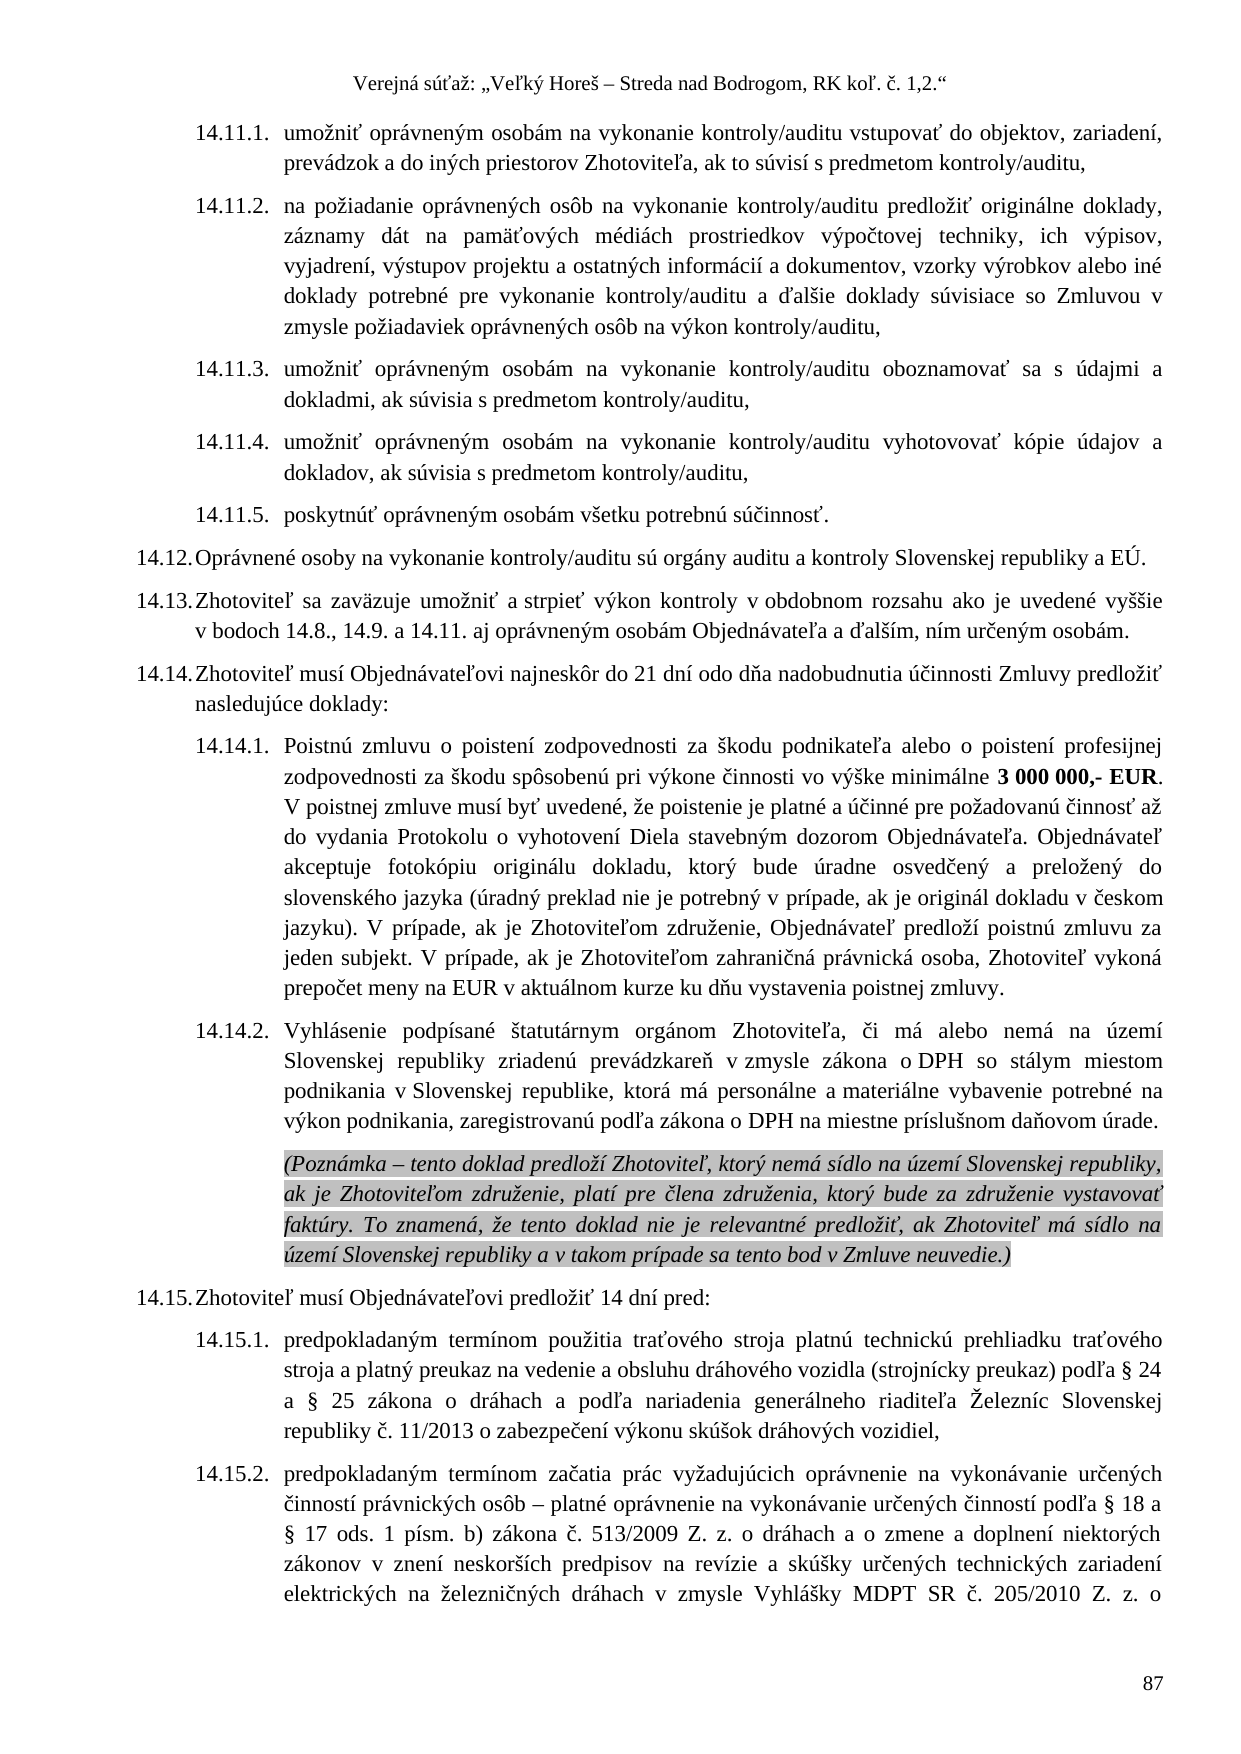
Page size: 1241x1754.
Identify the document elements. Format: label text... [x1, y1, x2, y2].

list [195, 1459, 1163, 1607]
text (Poznámka – tento doklad predloží Zhotoviteľ, ktorý nemá sídlo na území Slovenskej republiky, ak je Zhotoviteľom združenie, platí pre člena združenia, ktorý bude za združenie vystavovať faktúry. To znamená, že tento doklad nie je relevantné predložiť, ak Zhotoviteľ má sídlo na území Slovenskej republiky a v takom prípade sa tento bod v Zmluve neuvedie.) [283, 1237, 1163, 1267]
list Zhotoviteľ musí Objednávateľovi predložiť 14 dní pred: [136, 1283, 1163, 1310]
list predpokladaným termínom použitia traťového stroja platnú technickú prehliadku traťového stroja a platný preukaz na vedenie a obsluhu dráhového vozidla (strojnícky preukaz) podľa § 24 a § 25 zákona o dráhach a podľa nariadenia generálneho riaditeľa Železníc Slovenskej republiky č. 11/2013 o zabezpečení výkonu skúšok dráhových vozidiel, [195, 1326, 1163, 1443]
list umožniť oprávneným osobám na vykonanie kontroly/auditu vstupovať do objektov, zariadení, prevádzok a do iných priestorov Zhotoviteľa, ak to súvisí s predmetom kontroly/auditu, [195, 119, 1163, 176]
list Vyhlásenie podpísané štatutárnym orgánom Zhotoviteľa, či má alebo nemá na území Slovenskej republiky zriadenú prevádzkareň v zmysle zákona o DPH so stálym miestom podnikania v Slovenskej republike, ktorá má personálne a materiálne vybavenie potrebné na výkon podnikania, zaregistrovanú podľa zákona o DPH na miestne príslušnom daňovom úrade. [195, 1017, 1163, 1134]
list na požiadanie oprávnených osôb na vykonanie kontroly/auditu predložiť originálne doklady, záznamy dát na pamäťových médiách prostriedkov výpočtovej techniky, ich výpisov, vyjadrení, výstupov projektu a ostatných informácií a dokumentov, vzorky výrobkov alebo iné doklady potrebné pre vykonanie kontroly/auditu a ďalšie doklady súvisiace so Zmluvou v zmysle požiadaviek oprávnených osôb na výkon kontroly/auditu, [195, 192, 1163, 339]
list Zhotoviteľ musí Objednávateľovi najneskôr do 21 dní odo dňa nadobudnutia účinnosti Zmluvy predložiť nasledujúce doklady: [136, 659, 1163, 716]
list Zhotoviteľ sa zaväzuje umožniť a strpieť výkon kontroly v obdobnom rozsahu ako je uvedené vyššie v bodoch 14.8., 14.9. a 14.11. aj oprávneným osobám Objednávateľa a ďalším, ním určeným osobám. [136, 587, 1163, 643]
list Oprávnené osoby na vykonanie kontroly/auditu sú orgány auditu a kontroly Slovenskej republiky a EÚ. [136, 544, 1163, 570]
list umožniť oprávneným osobám na vykonanie kontroly/auditu oboznamovať sa s údajmi a dokladmi, ak súvisia s predmetom kontroly/auditu, [195, 355, 1163, 412]
list umožniť oprávneným osobám na vykonanie kontroly/auditu vyhotovovať kópie údajov a dokladov, ak súvisia s predmetom kontroly/auditu, [195, 428, 1163, 485]
text (Poznámka – tento doklad predloží Zhotoviteľ, ktorý nemá sídlo na území Slovenskej republiky, ak je Zhotoviteľom združenie, platí pre člena združenia, ktorý bude za združenie vystavovať faktúry. To znamená, že tento doklad nie je relevantné predložiť, ak Zhotoviteľ má sídlo na území Slovenskej republiky a v takom prípade sa tento bod v Zmluve neuvedie.) [283, 1150, 1163, 1236]
list poskytnúť oprávneným osobám všetku potrebnú súčinnosť. [195, 501, 1163, 528]
list Poistnú zmluvu o poistení zodpovednosti za škodu podnikateľa alebo o poistení profesijnej zodpovednosti za škodu spôsobenú pri výkone činnosti vo výške minimálne 3 000 000,- EUR. V poistnej zmluve musí byť uvedené, že poistenie je platné a účinné pre požadovanú činnosť až do vydania Protokolu o vyhotovení Diela stavebným dozorom Objednávateľa. Objednávateľ akceptuje fotokópiu originálu dokladu, ktorý bude úradne osvedčený a preložený do slovenského jazyka (úradný preklad nie je potrebný v prípade, ak je originál dokladu v českom jazyku). V prípade, ak je Zhotoviteľom združenie, Objednávateľ predloží poistnú zmluvu za jeden subjekt. V prípade, ak je Zhotoviteľom zahraničná právnická osoba, Zhotoviteľ vykoná prepočet meny na EUR v aktuálnom kurze ku dňu vystavenia poistnej zmluvy. [195, 732, 1163, 1001]
